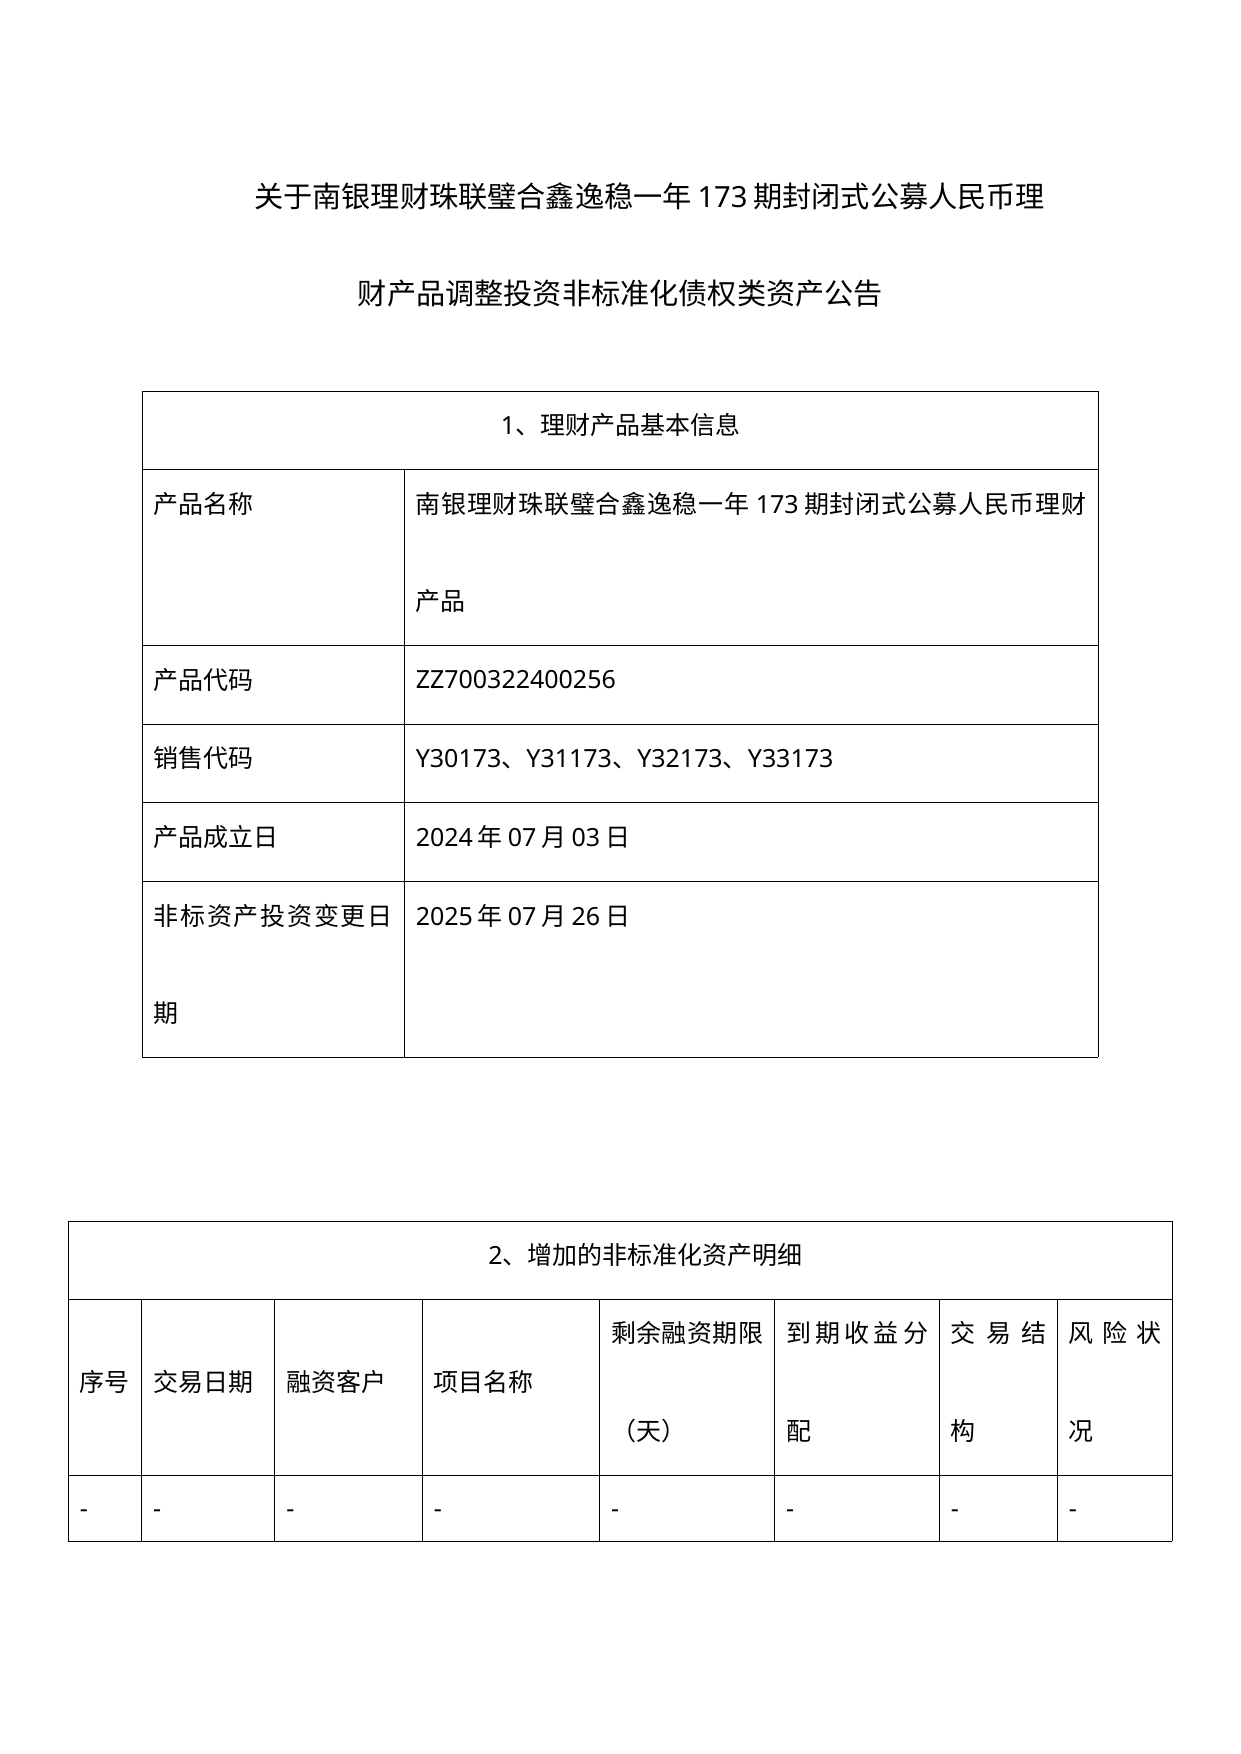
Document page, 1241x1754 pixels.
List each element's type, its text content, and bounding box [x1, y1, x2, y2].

table_cell - [775, 1476, 939, 1541]
table_cell 2024年07月03日 [405, 803, 1098, 881]
table_cell 产品成立日 [143, 803, 404, 881]
table_cell 风险状况 [1058, 1300, 1172, 1474]
table_cell - [142, 1476, 274, 1541]
table_cell 交易结构 [940, 1300, 1057, 1474]
table_cell 交易日期 [142, 1300, 274, 1474]
table_cell 非标资产投资变更日期 [143, 882, 404, 1057]
table_cell 销售代码 [143, 725, 404, 802]
table_cell ZZ700322400256 [405, 646, 1098, 723]
table_cell Y30173、Y31173、Y32173、Y33173 [405, 725, 1098, 802]
table_cell 产品代码 [143, 646, 404, 723]
table_header 1、理财产品基本信息 [143, 392, 1098, 469]
table_cell 序号 [69, 1300, 141, 1474]
table_cell 到期收益分配 [775, 1300, 939, 1474]
table_cell 产品名称 [143, 470, 404, 645]
table_cell 融资客户 [275, 1300, 422, 1474]
table_cell - [600, 1476, 774, 1541]
table_cell 剩余融资期限（天） [600, 1300, 774, 1474]
table_cell 项目名称 [423, 1300, 599, 1474]
table_cell - [275, 1476, 422, 1541]
table_cell - [69, 1476, 141, 1541]
text 关于南银理财珠联璧合鑫逸稳一年173期封闭式公募人民币理财产品调整投资非标准化债权类资产公告 [187, 162, 1053, 324]
table_cell 2025年07月26日 [405, 882, 1098, 1057]
table_cell 南银理财珠联璧合鑫逸稳一年173期封闭式公募人民币理财产品 [405, 470, 1098, 645]
table_cell - [1058, 1476, 1172, 1541]
table_cell - [423, 1476, 599, 1541]
table_header 2、增加的非标准化资产明细 [69, 1222, 1172, 1298]
table_cell - [940, 1476, 1057, 1541]
